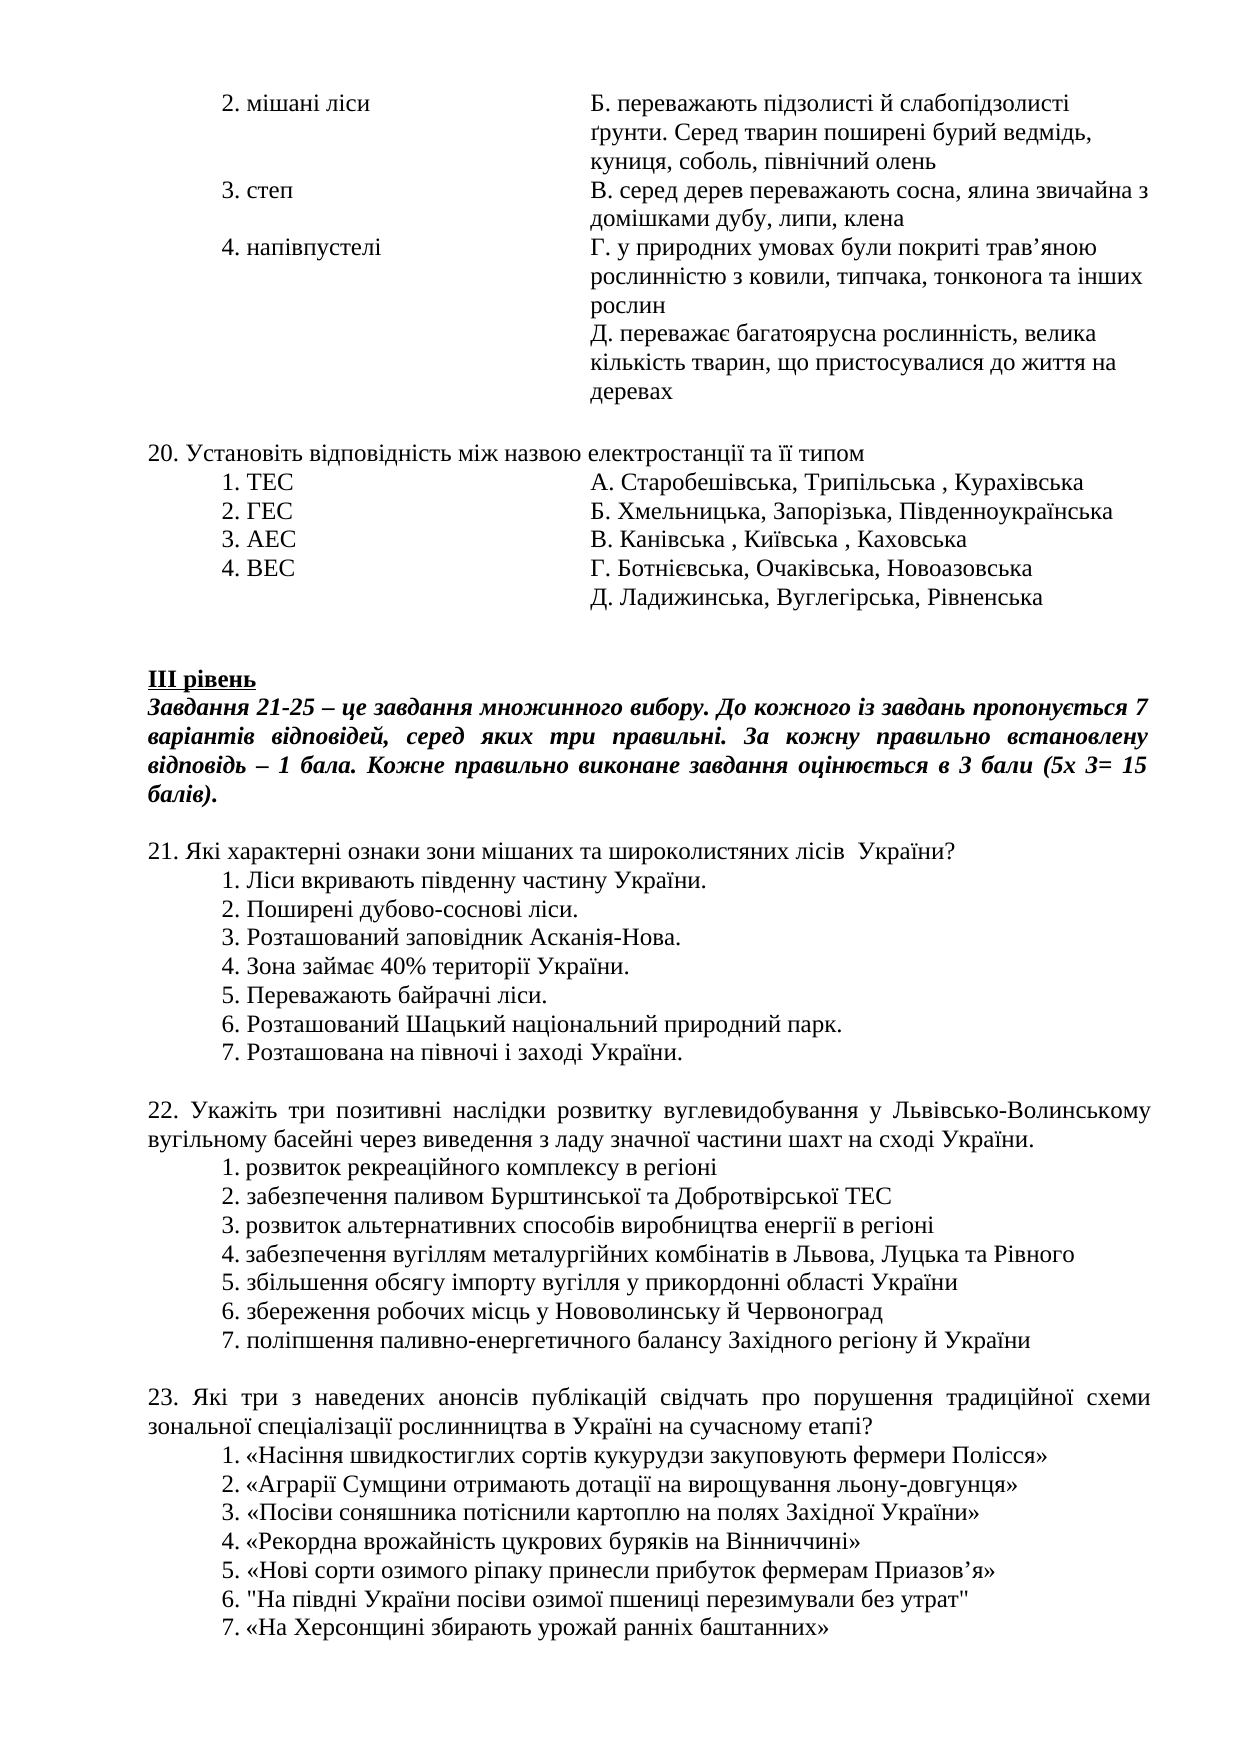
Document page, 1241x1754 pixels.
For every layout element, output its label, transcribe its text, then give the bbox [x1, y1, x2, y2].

text 5. «Нові сорти озимого ріпаку принесли прибуток фермерам Приазов’я» [148, 1555, 1152, 1584]
text 6. "На півдні України посіви озимої пшениці перезимували без утрат" [148, 1584, 1152, 1612]
text Д. Ладижинська, Вуглегірська, Рівненська [516, 582, 1152, 611]
text 22. Укажіть три позитивні наслідки розвитку вуглевидобування у Львівсько-Волинському вугільному басейні через виведення з ладу значної частини шахт на сході України. [148, 1095, 1152, 1152]
text 2. «Аграрії Сумщини отримають дотації на вирощування льону-довгунця» [148, 1469, 1152, 1497]
text 3. АЕС В. Канівська , Київська , Каховська [148, 524, 1152, 553]
text 3. Розташований заповідник Асканія-Нова. [148, 922, 1152, 951]
text Завдання 21-25 – це завдання множинного вибору. До кожного із завдань пропонується 7 варіантів відповідей, серед яких три правильні. За кожну правильно встановлену відповідь – 1 бала. Кожне правильно виконане завдання оцінюється в 3 бали (5х 3= 15 балів). [148, 692, 1152, 807]
text 1. ТЕС А. Старобешівська, Трипільська , Курахівська [148, 467, 1152, 496]
text 2. мішані ліси Б. переважають підзолисті й слабопідзолисті ґрунти. Серед тварин поширені бурий ведмідь, куниця, соболь, північний олень [221, 88, 1152, 175]
text 6. Розташований Шацький національний природний парк. [148, 1009, 1152, 1037]
text 3. степ В. серед дерев переважають сосна, ялина звичайна з домішками дубу, липи, клена [221, 175, 1152, 232]
text 2. забезпечення паливом Бурштинської та Добротвірської ТЕС [148, 1181, 1152, 1210]
text 2. Поширені дубово-соснові ліси. [148, 894, 1152, 922]
text 5. збільшення обсягу імпорту вугілля у прикордонні області України [148, 1267, 1152, 1296]
text 3. розвиток альтернативних способів виробництва енергії в регіоні [148, 1210, 1152, 1239]
text 7. поліпшення паливно-енергетичного балансу Західного регіону й України [148, 1325, 1152, 1354]
text 2. ГЕС Б. Хмельницька, Запорізька, Південноукраїнська [148, 496, 1152, 524]
text 20. Установіть відповідність між назвою електростанції та її типом [148, 438, 1152, 467]
text 5. Переважають байрачні ліси. [148, 980, 1152, 1009]
text 4. «Рекордна врожайність цукрових буряків на Вінниччині» [148, 1526, 1152, 1555]
text 1. «Насіння швидкостиглих сортів кукурудзи закуповують фермери Полісся» [148, 1440, 1152, 1469]
text 4. напівпустелі Г. у природних умовах були покриті трав’яною рослинністю з ковили, типчака, тонконога та інших рослин [221, 232, 1152, 318]
text 4. забезпечення вугіллям металургійних комбінатів в Львова, Луцька та Рівного [148, 1239, 1152, 1267]
text 3. «Посіви соняшника потіснили картоплю на полях Західної України» [148, 1497, 1152, 1526]
text 4. ВЕС Г. Ботнієвська, Очаківська, Новоазовська [148, 553, 1152, 582]
text 6. збереження робочих місць у Нововолинську й Червоноград [148, 1296, 1152, 1325]
text ІІІ рівень [148, 664, 1152, 692]
text 7. Розташована на півночі і заході України. [148, 1037, 1152, 1066]
text 7. «На Херсонщині збирають урожай ранніх баштанних» [148, 1612, 1152, 1641]
text 1. розвиток рекреаційного комплексу в регіоні [148, 1152, 1152, 1181]
text Д. переважає багатоярусна рослинність, велика кількість тварин, що пристосувалися до життя на деревах [221, 318, 1152, 405]
text 1. Ліси вкривають південну частину України. [148, 865, 1152, 894]
text 23. Які три з наведених анонсів публікацій свідчать про порушення традиційної схеми зональної спеціалізації рослинництва в Україні на сучасному етапі? [148, 1382, 1152, 1440]
text 21. Які характерні ознаки зони мішаних та широколистяних лісів України? [148, 836, 1152, 865]
text 4. Зона займає 40% території України. [148, 951, 1152, 980]
